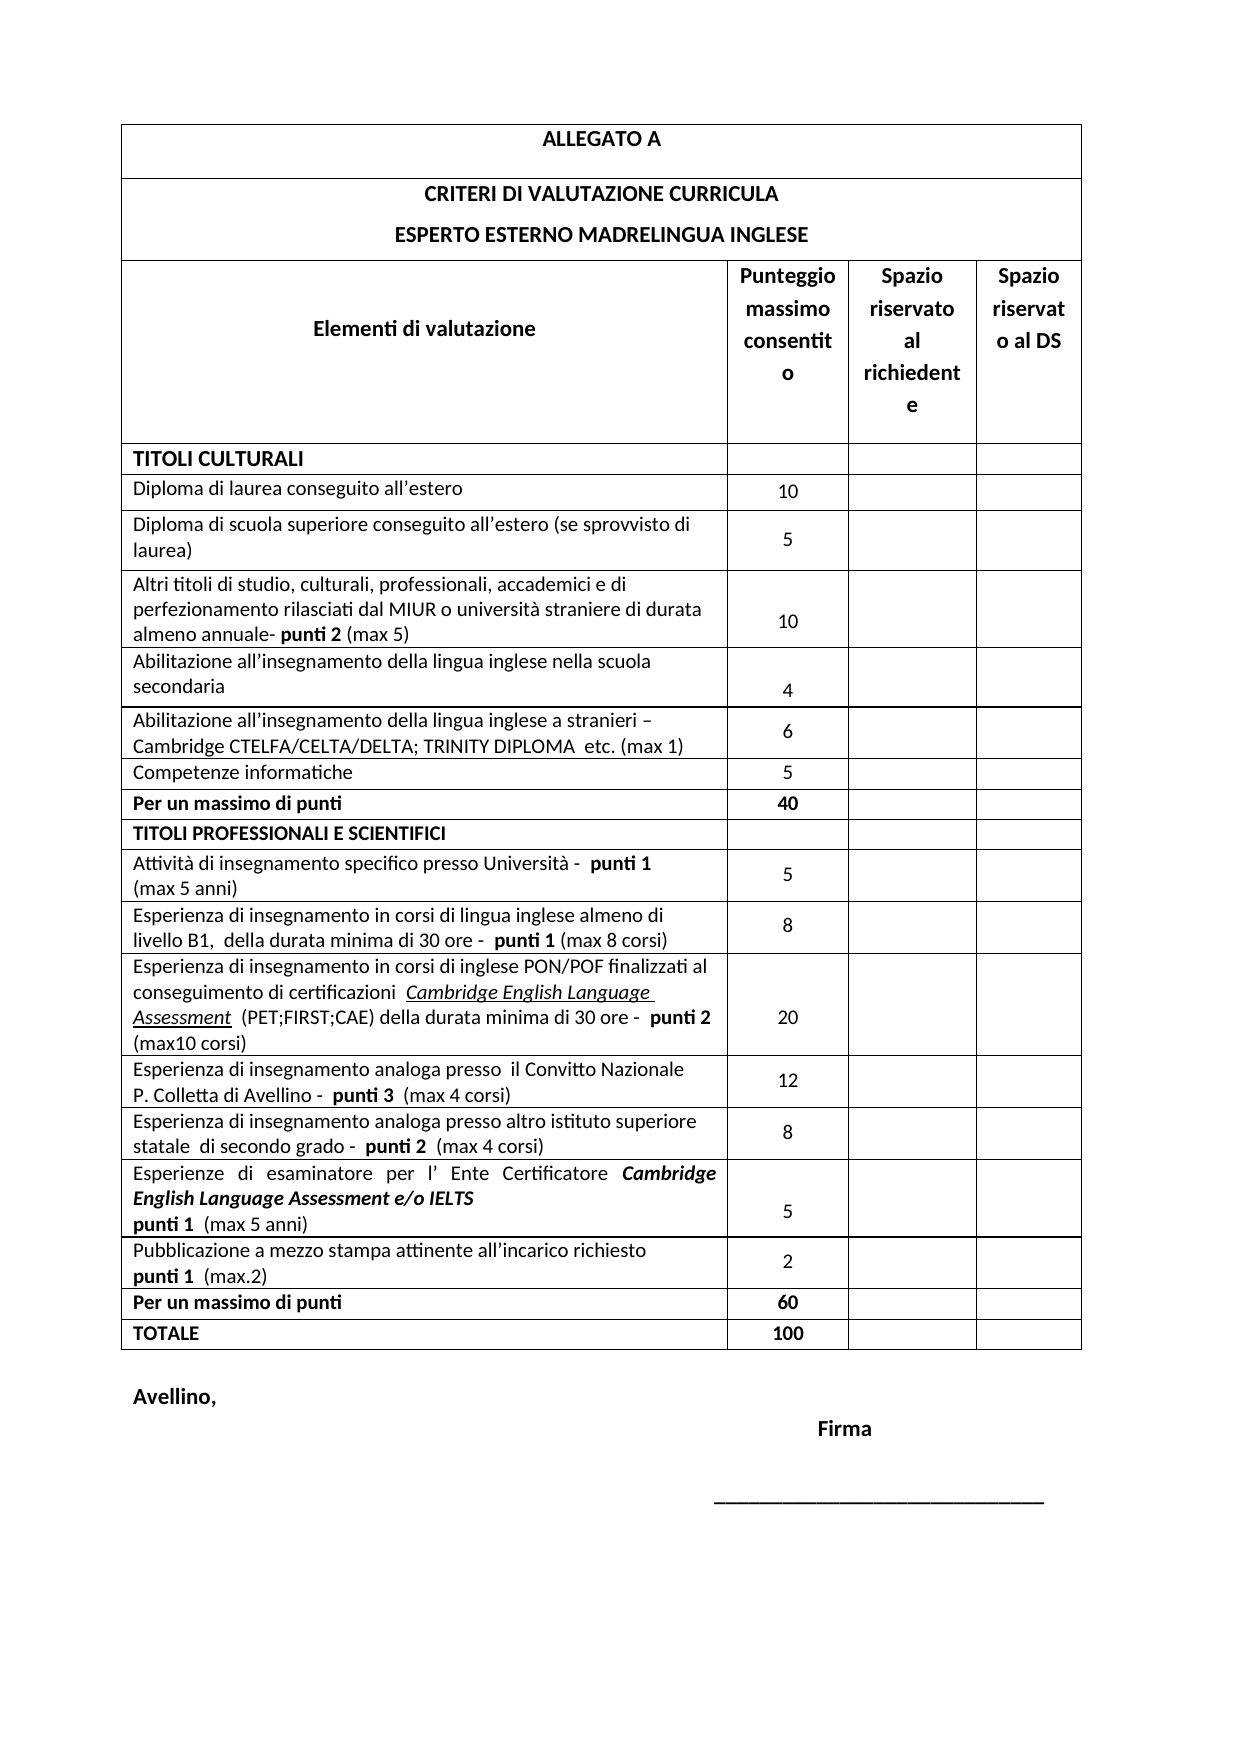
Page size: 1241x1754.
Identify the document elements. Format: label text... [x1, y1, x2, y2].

table_cell [977, 1108, 1081, 1159]
table_cell [849, 1108, 976, 1159]
table_header ALLEGATO A [122, 125, 1081, 178]
table_cell [849, 1289, 976, 1319]
table_cell Competenze informatiche [122, 759, 727, 789]
table_cell TOTALE [122, 1320, 727, 1349]
table_cell [849, 759, 976, 789]
table_cell Diploma di scuola superiore conseguito all’estero (se sprovvisto di laurea) [122, 511, 727, 570]
table_cell Per un massimo di punti [122, 1289, 727, 1319]
table_cell [849, 790, 976, 819]
table_cell Abilitazione all’insegnamento della lingua inglese a stranieri – Cambridge CTELFA/CELTA/DELTA; TRINITY DIPLOMA etc. (max 1) [122, 708, 727, 758]
table_cell [849, 708, 976, 758]
table_cell 12 [728, 1056, 848, 1107]
table_cell Esperienza di insegnamento analoga presso altro istituto superiore statale di secondo grado - punti 2 (max 4 corsi) [122, 1108, 727, 1159]
table_cell [977, 759, 1081, 789]
table_cell 5 [728, 850, 848, 901]
table_cell [849, 820, 976, 849]
table_cell 8 [728, 902, 848, 953]
table_cell [977, 954, 1081, 1055]
table_cell 60 [728, 1289, 848, 1319]
table_cell CRITERI DI VALUTAZIONE CURRICULA ESPERTO ESTERNO MADRELINGUA INGLESE [122, 179, 1081, 260]
table_cell Elementi di valutazione [122, 261, 727, 443]
table_cell 5 [728, 759, 848, 789]
table_cell [849, 1160, 976, 1236]
table_cell TITOLI CULTURALI [122, 444, 727, 474]
table_cell 5 [728, 511, 848, 570]
table_cell [849, 1238, 976, 1288]
table_cell Spazio riservato al richiedente [849, 261, 976, 443]
table_cell [977, 571, 1081, 647]
table_cell Per un massimo di punti [122, 790, 727, 819]
text Firma [133, 1414, 1093, 1442]
table_cell [977, 444, 1081, 474]
table_cell Esperienza di insegnamento analoga presso il Convitto Nazionale P. Colletta di Avellino - punti 3 (max 4 corsi) [122, 1056, 727, 1107]
text Avellino, [133, 1382, 1093, 1410]
table_cell Spazio riservato al DS [977, 261, 1081, 443]
table_cell TITOLI PROFESSIONALI E SCIENTIFICI [122, 820, 727, 849]
text _____________________________ [133, 1479, 1093, 1507]
table_cell Pubblicazione a mezzo stampa attinente all’incarico richiesto punti 1 (max.2) [122, 1238, 727, 1288]
table_cell [977, 1289, 1081, 1319]
table_cell [849, 954, 976, 1055]
table_cell Punteggio massimo consentito [728, 261, 848, 443]
table_cell [849, 902, 976, 953]
table_cell [977, 1320, 1081, 1349]
table_cell [849, 1320, 976, 1349]
table_cell 5 [728, 1160, 848, 1236]
table_cell [977, 902, 1081, 953]
table_cell Altri titoli di studio, culturali, professionali, accademici e di perfezionamento rilasciati dal MIUR o università straniere di durata almeno annuale- punti 2 (max 5) [122, 571, 727, 647]
table_cell [977, 1238, 1081, 1288]
table_cell [977, 475, 1081, 510]
table_cell [728, 820, 848, 849]
table_cell [849, 648, 976, 706]
table_cell [849, 475, 976, 510]
table_cell 6 [728, 708, 848, 758]
table_cell [849, 444, 976, 474]
table_cell 10 [728, 475, 848, 510]
table_cell 100 [728, 1320, 848, 1349]
table_cell 4 [728, 648, 848, 706]
table_cell [849, 511, 976, 570]
table_cell [977, 1160, 1081, 1236]
table_cell 20 [728, 954, 848, 1055]
table_cell Abilitazione all’insegnamento della lingua inglese nella scuola secondaria [122, 648, 727, 706]
table_cell Esperienza di insegnamento in corsi di inglese PON/POF finalizzati al conseguimento di certificazioni Cambridge English Language Assessment (PET;FIRST;CAE) della durata minima di 30 ore - punti 2 (max10 corsi) [122, 954, 727, 1055]
table_cell [977, 648, 1081, 706]
table_cell [977, 1056, 1081, 1107]
table_cell [977, 820, 1081, 849]
table_cell 40 [728, 790, 848, 819]
table_cell [849, 1056, 976, 1107]
table_cell [728, 444, 848, 474]
table_cell 2 [728, 1238, 848, 1288]
table_cell 8 [728, 1108, 848, 1159]
table_cell [977, 790, 1081, 819]
table_cell 10 [728, 571, 848, 647]
table_cell Diploma di laurea conseguito all’estero [122, 475, 727, 510]
table_cell Esperienze di esaminatore per l’ Ente Certificatore Cambridge English Language Assessment e/o IELTS punti 1 (max 5 anni) [122, 1160, 727, 1236]
table_cell [849, 850, 976, 901]
table_cell [977, 850, 1081, 901]
table_cell [977, 708, 1081, 758]
table_cell Attività di insegnamento specifico presso Università - punti 1 (max 5 anni) [122, 850, 727, 901]
table_cell [849, 571, 976, 647]
table_cell Esperienza di insegnamento in corsi di lingua inglese almeno di livello B1, della durata minima di 30 ore - punti 1 (max 8 corsi) [122, 902, 727, 953]
table_cell [977, 511, 1081, 570]
